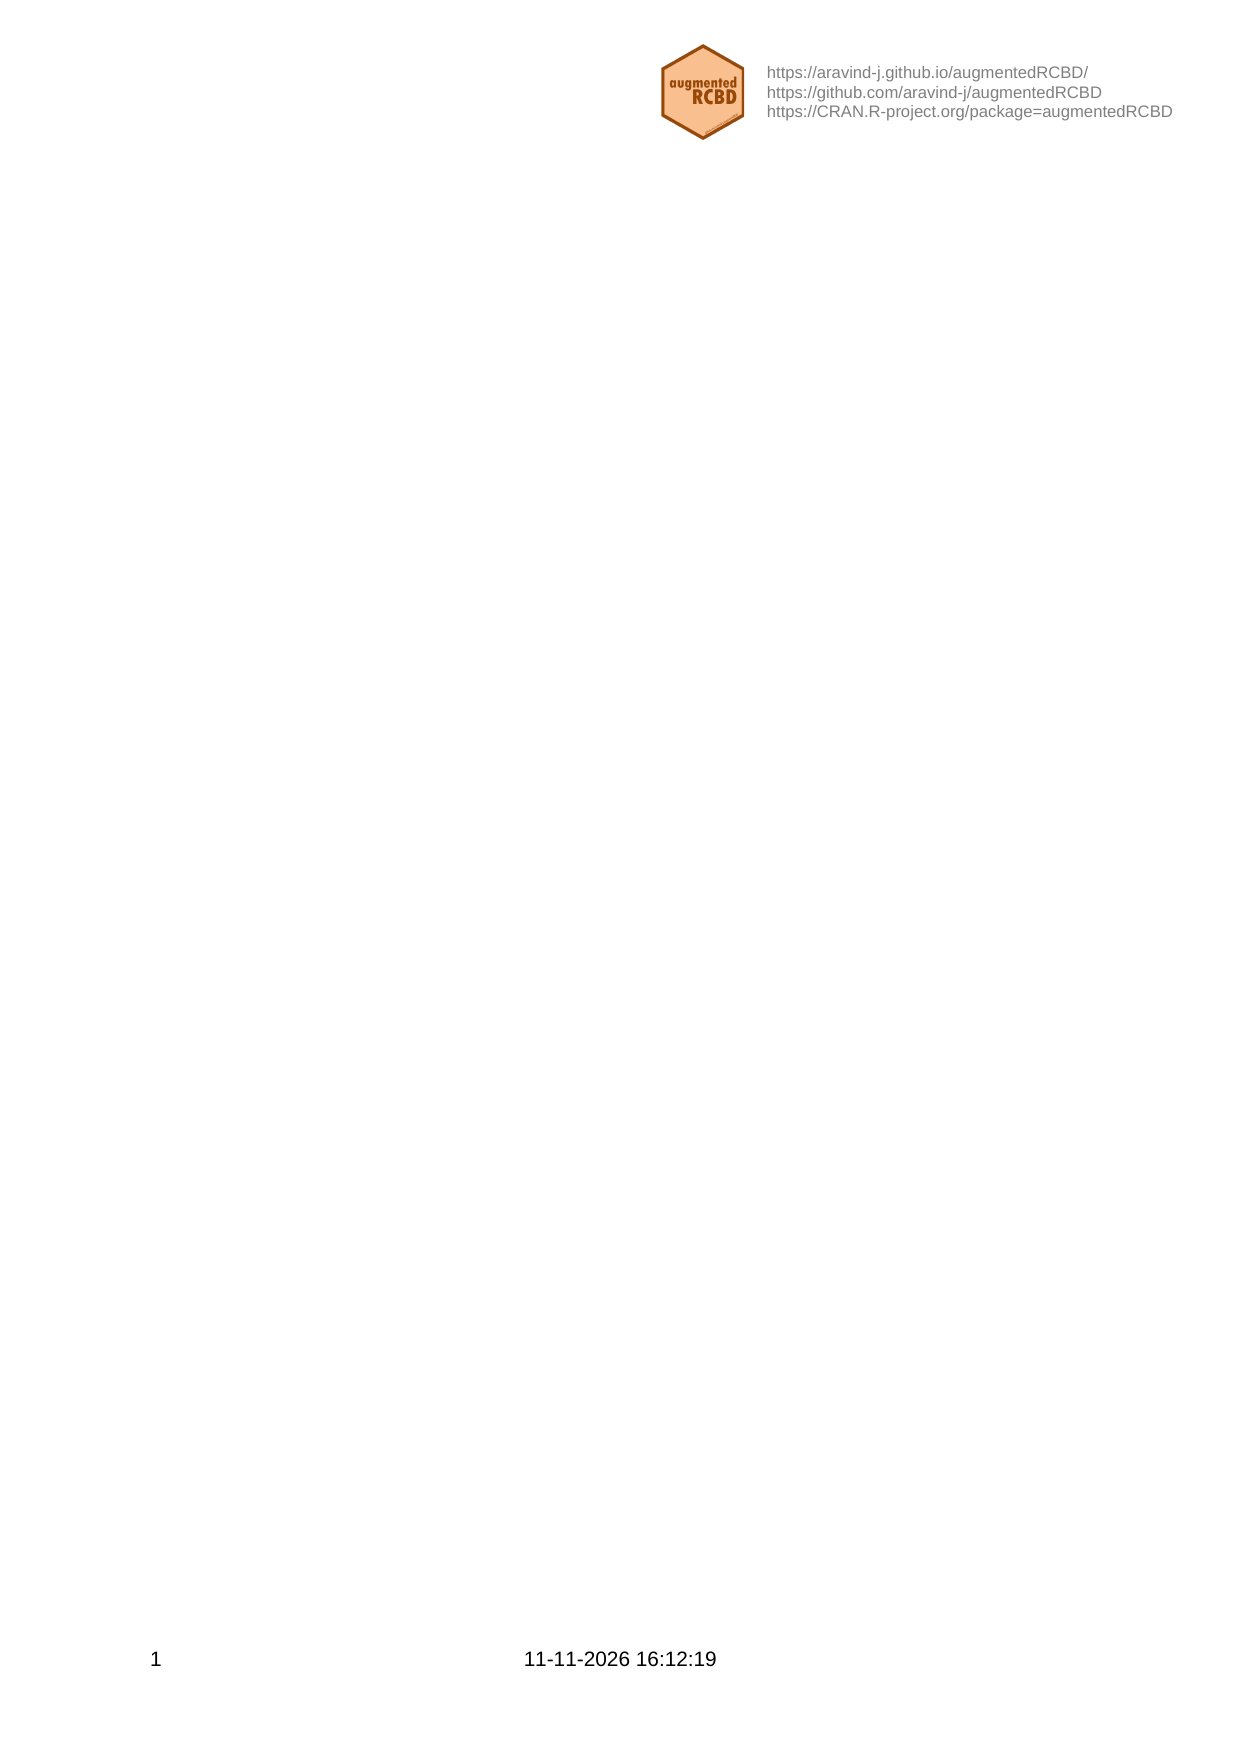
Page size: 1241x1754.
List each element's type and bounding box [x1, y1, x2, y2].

picture [661, 44, 745, 140]
